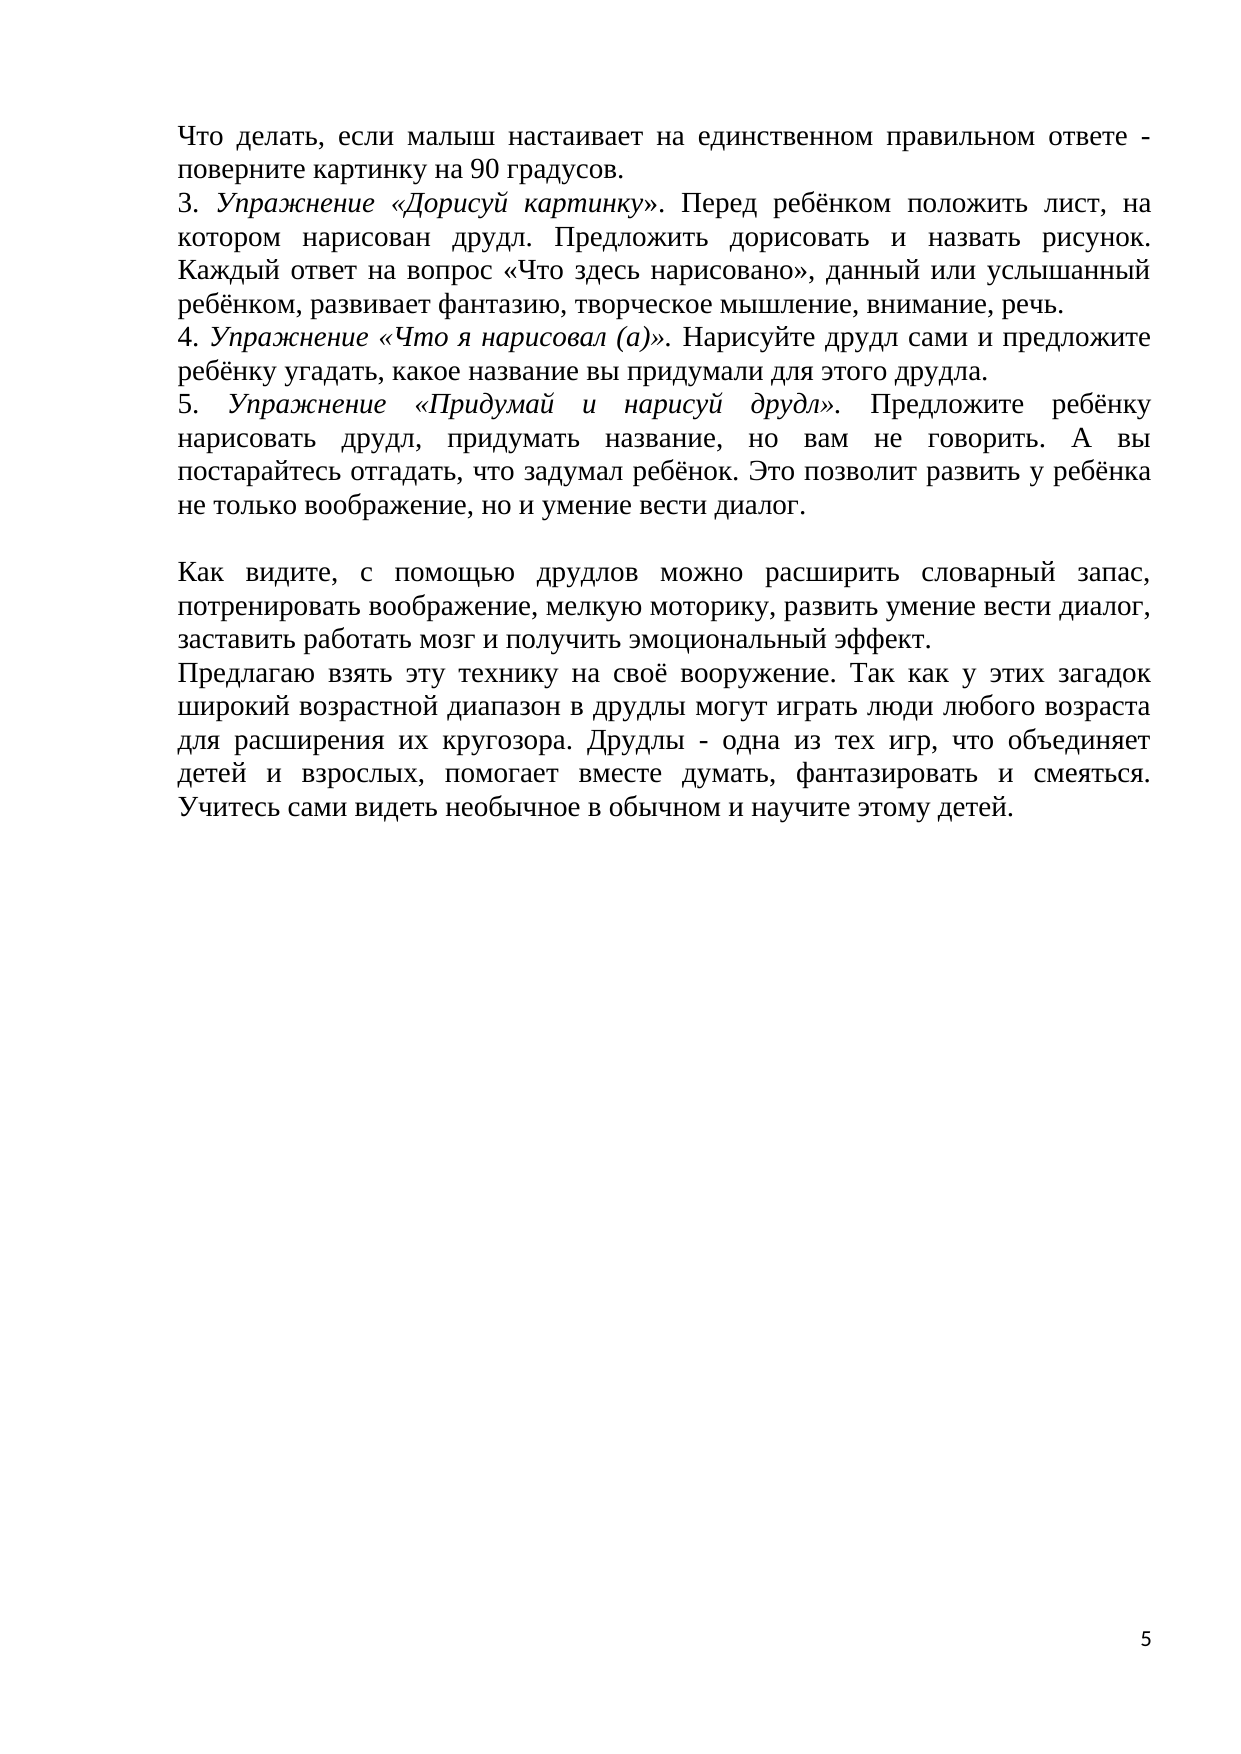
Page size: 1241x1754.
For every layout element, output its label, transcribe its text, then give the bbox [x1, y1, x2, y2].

text 3. Упражнение «Дорисуй картинку». Перед ребёнком положить лист, на котором нарисован друдл. Предложить дорисовать и назвать рисунок. Каждый ответ на вопрос «Что здесь нарисовано», данный или услышанный ребёнком, развивает фантазию, творческое мышление, внимание, речь. [177, 185, 1152, 319]
text Предлагаю взять эту технику на своё вооружение. Так как у этих загадок широкий возрастной диапазон в друдлы могут играть люди любого возраста для расширения их кругозора. Друдлы - одна из тех игр, что объединяет детей и взрослых, помогает вместе думать, фантазировать и смеяться. Учитесь сами видеть необычное в обычном и научите этому детей. [177, 655, 1152, 822]
text 4. Упражнение «Что я нарисовал (а)». Нарисуйте друдл сами и предложите ребёнку угадать, какое название вы придумали для этого друдла. [177, 319, 1152, 386]
text Как видите, с помощью друдлов можно расширить словарный запас, потренировать воображение, мелкую моторику, развить умение вести диалог, заставить работать мозг и получить эмоциональный эффект. [177, 554, 1152, 655]
text 5. Упражнение «Придумай и нарисуй друдл». Предложите ребёнку нарисовать друдл, придумать название, но вам не говорить. А вы постарайтесь отгадать, что задумал ребёнок. Это позволит развить у ребёнка не только воображение, но и умение вести диалог. [177, 386, 1152, 521]
text Что делать, если малыш настаивает на единственном правильном ответе - поверните картинку на 90 градусов. [177, 118, 1152, 185]
